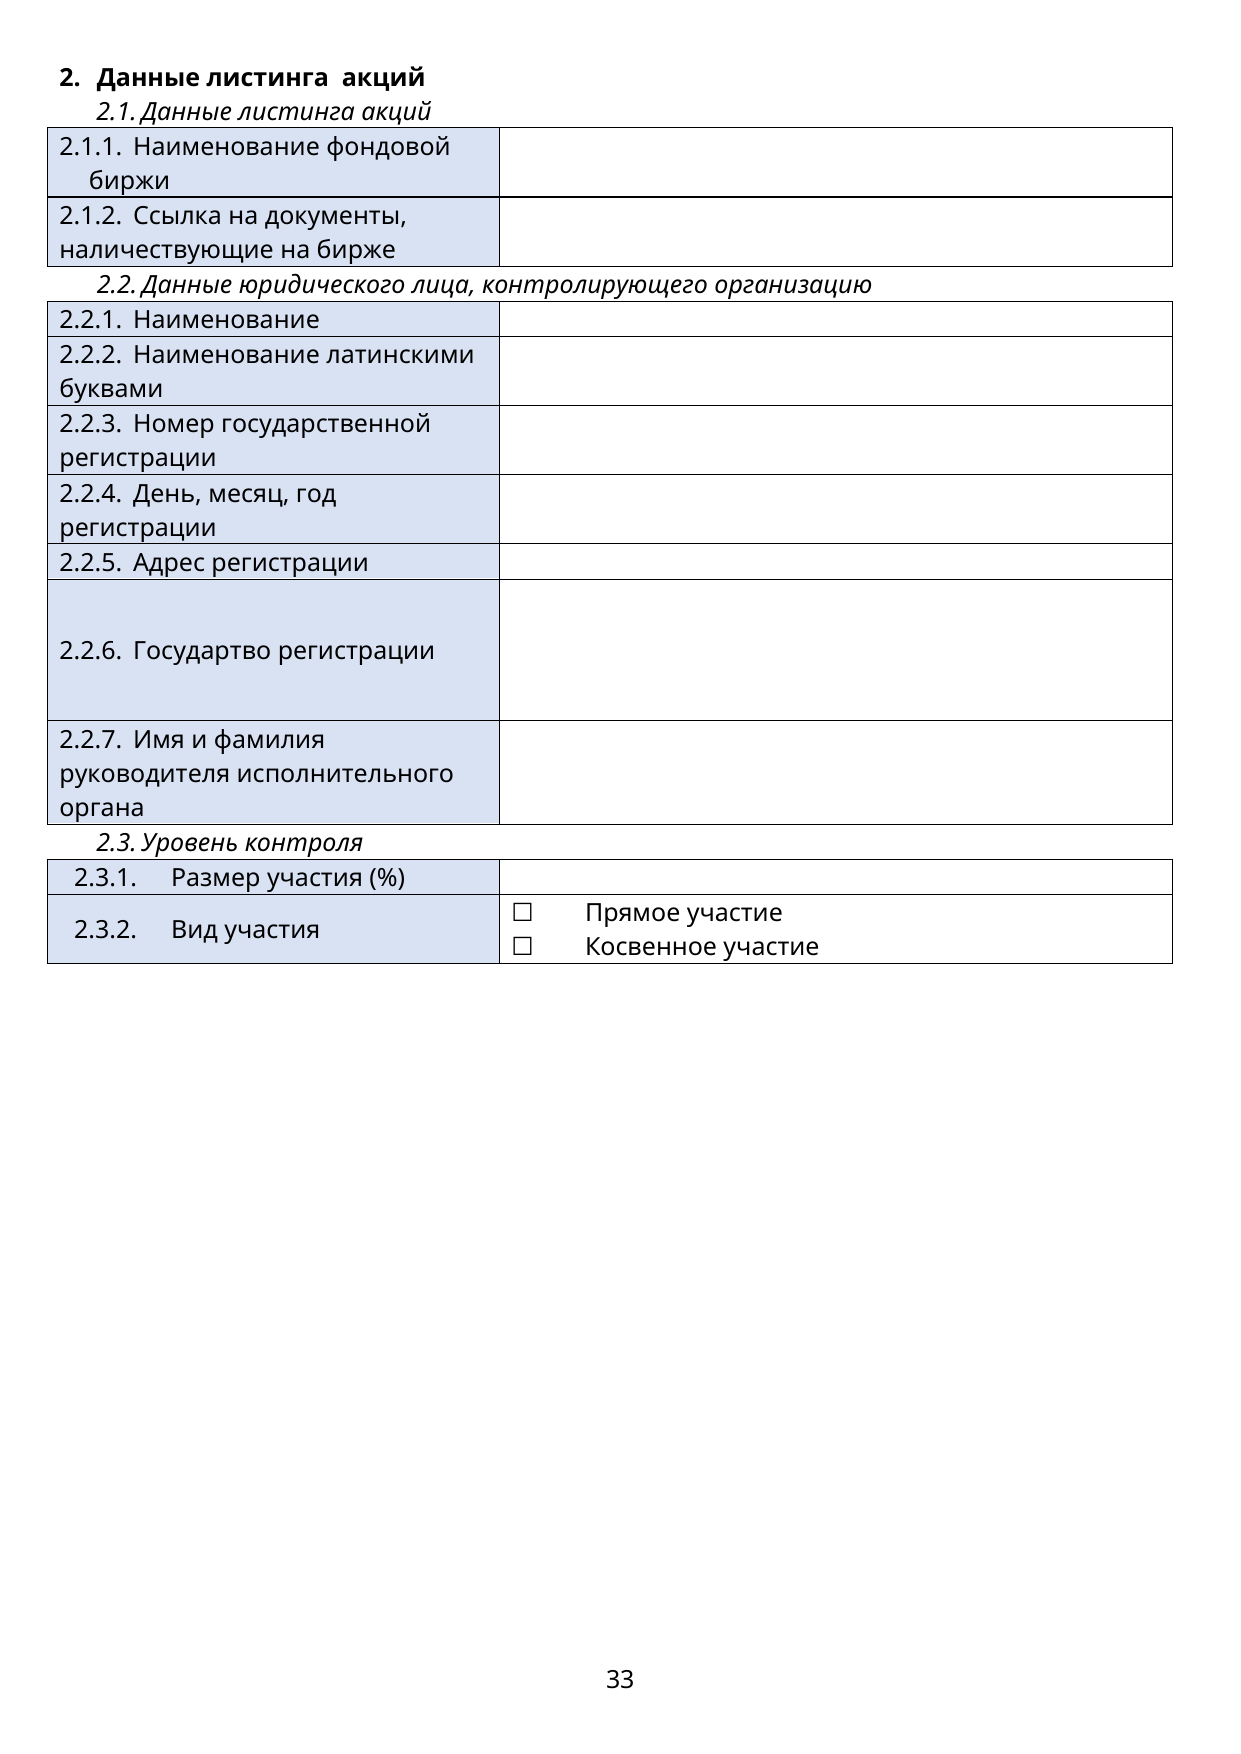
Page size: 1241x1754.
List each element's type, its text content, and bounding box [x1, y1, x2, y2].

table_cell Номер государственной регистрации [48, 406, 499, 474]
table_cell Государтво регистрации [48, 580, 499, 720]
table_header Наименование [48, 302, 499, 336]
table_cell [500, 475, 1172, 543]
list Данные листинга акций [59, 59, 1181, 93]
table_header [500, 302, 1172, 336]
table_cell День, месяц, год регистрации [48, 475, 499, 543]
table_cell Прямое участие Косвенное участие [500, 895, 1172, 963]
table_cell [500, 544, 1172, 578]
table_header Наименование фондовой биржи [48, 128, 499, 196]
table_cell Наименование латинскими буквами [48, 337, 499, 405]
table_header [500, 128, 1172, 196]
table_cell Имя и фамилия руководителя исполнительного органа [48, 721, 499, 823]
table_cell [500, 580, 1172, 720]
table_cell [500, 198, 1172, 266]
list Данные листинга акций [96, 93, 1181, 127]
list Данные юридического лица, контролирующего организацию [97, 267, 1181, 301]
table_cell Адрес регистрации [48, 544, 499, 578]
table_cell [500, 337, 1172, 405]
table_cell Вид участия [48, 895, 499, 963]
list Уровень контроля [96, 824, 1181, 858]
table_cell Ссылка на документы, наличествующие на бирже [48, 198, 499, 266]
table_header Размер участия (%) [48, 860, 499, 894]
table_cell [500, 406, 1172, 474]
table_cell [500, 721, 1172, 823]
table_header [500, 860, 1172, 894]
